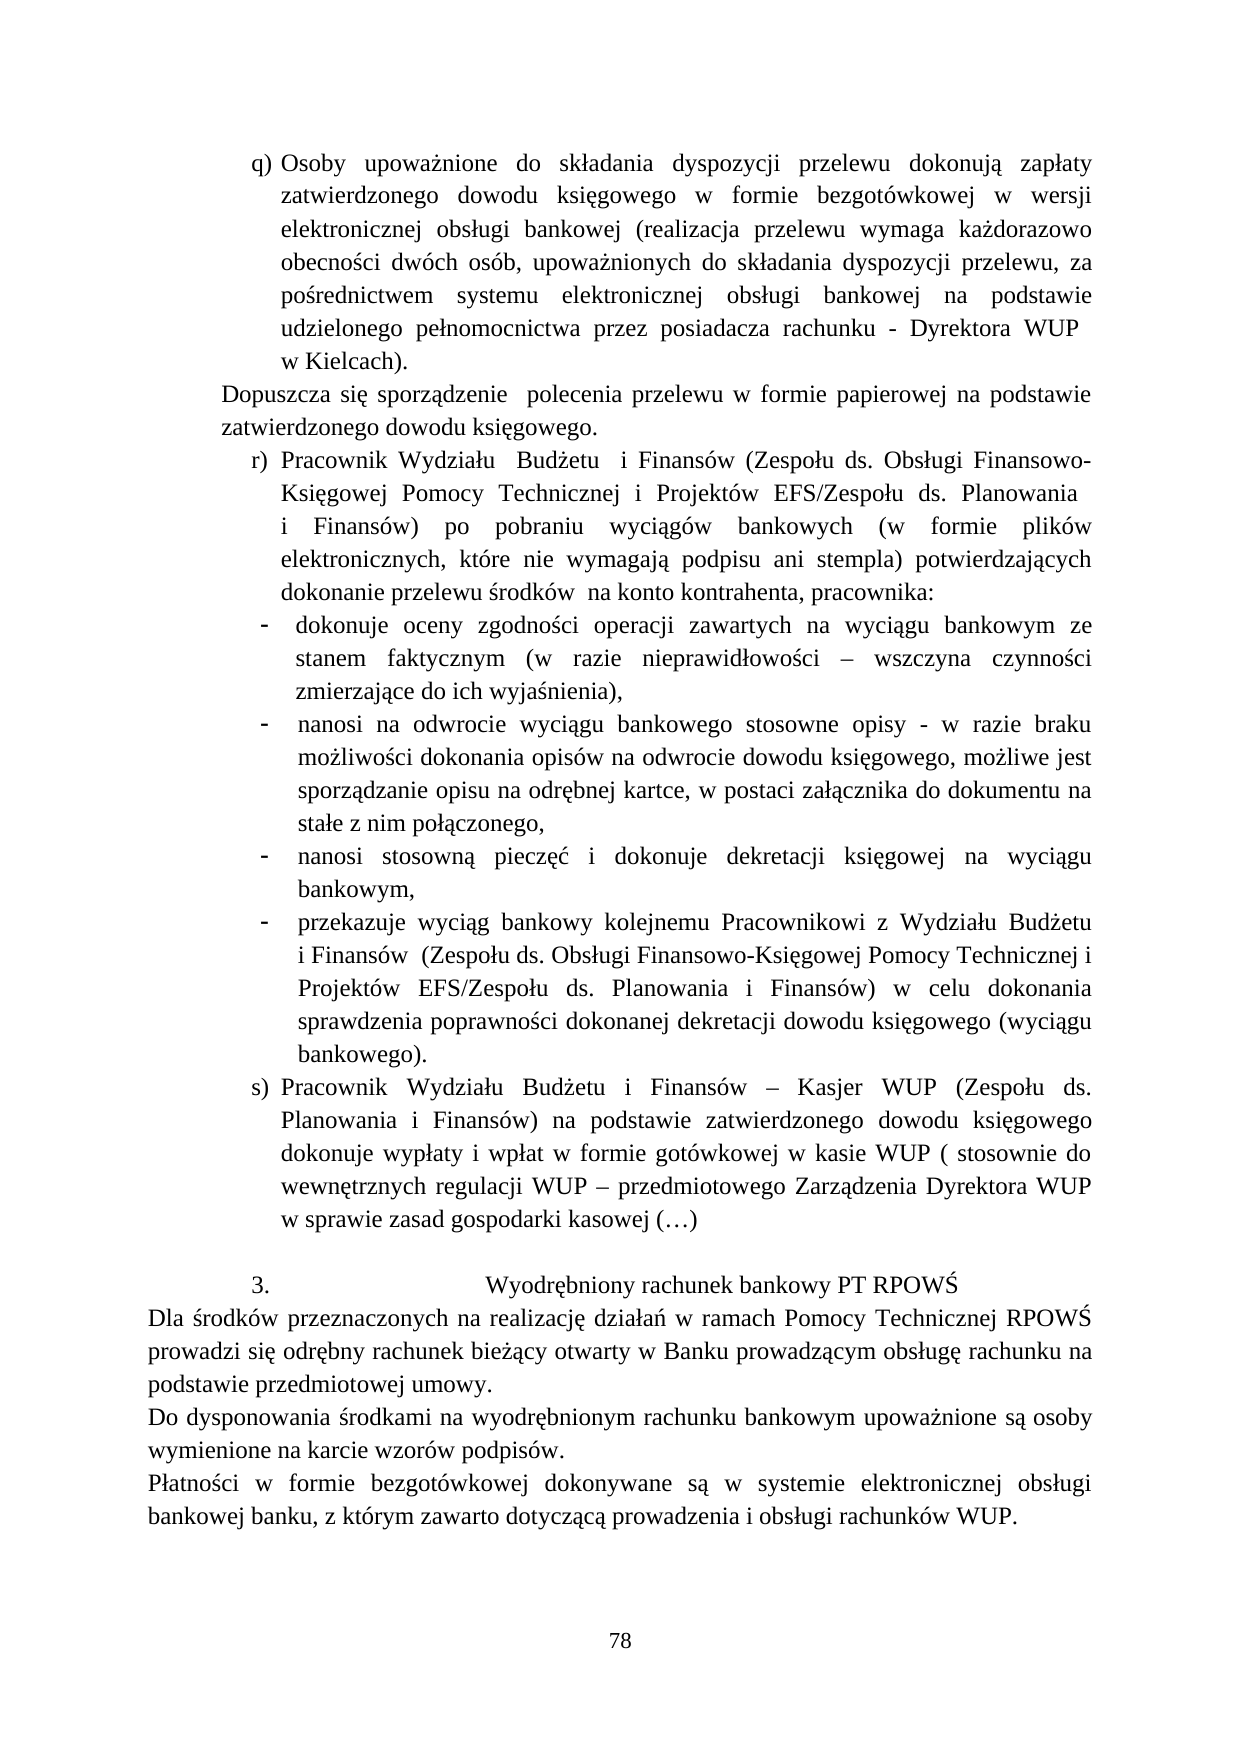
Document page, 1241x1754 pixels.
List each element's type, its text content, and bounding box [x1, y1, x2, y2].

text Do dysponowania środkami na wyodrębnionym rachunku bankowym upoważnione są osoby wymienione na karcie wzorów podpisów. [148, 1402, 1093, 1464]
list przekazuje wyciąg bankowy kolejnemu Pracownikowi z Wydziału Budżetu i Finansów (Zespołu ds. Obsługi Finansowo-Księgowej Pomocy Technicznej i Projektów EFS/Zespołu ds. Planowania i Finansów) w celu dokonania sprawdzenia poprawności dokonanej dekretacji dowodu księgowego (wyciągu bankowego). [260, 907, 1093, 1068]
text Dla środków przeznaczonych na realizację działań w ramach Pomocy Technicznej RPOWŚ prowadzi się odrębny rachunek bieżący otwarty w Banku prowadzącym obsługę rachunku na podstawie przedmiotowej umowy. [148, 1303, 1093, 1398]
list nanosi na odwrocie wyciągu bankowego stosowne opisy - w razie braku możliwości dokonania opisów na odwrocie dowodu księgowego, możliwe jest sporządzanie opisu na odrębnej kartce, w postaci załącznika do dokumentu na stałe z nim połączonego, [260, 709, 1093, 837]
list nanosi stosowną pieczęć i dokonuje dekretacji księgowej na wyciągu bankowym, [260, 841, 1093, 903]
text Płatności w formie bezgotówkowej dokonywane są w systemie elektronicznej obsługi bankowej banku, z którym zawarto dotyczącą prowadzenia i obsługi rachunków WUP. [148, 1468, 1093, 1530]
list Osoby upoważnione do składania dyspozycji przelewu dokonują zapłaty zatwierdzonego dowodu księgowego w formie bezgotówkowej w wersji elektronicznej obsługi bankowej (realizacja przelewu wymaga każdorazowo obecności dwóch osób, upoważnionych do składania dyspozycji przelewu, za pośrednictwem systemu elektronicznej obsługi bankowej na podstawie udzielonego pełnomocnictwa przez posiadacza rachunku - Dyrektora WUP w Kielcach). [251, 148, 1093, 374]
list dokonuje oceny zgodności operacji zawartych na wyciągu bankowym ze stanem faktycznym (w razie nieprawidłowości – wszczyna czynności zmierzające do ich wyjaśnienia), [260, 610, 1093, 705]
list Pracownik Wydziału Budżetu i Finansów – Kasjer WUP (Zespołu ds. Planowania i Finansów) na podstawie zatwierdzonego dowodu księgowego dokonuje wypłaty i wpłat w formie gotówkowej w kasie WUP ( stosownie do wewnętrznych regulacji WUP – przedmiotowego Zarządzenia Dyrektora WUP w sprawie zasad gospodarki kasowej (…) [251, 1072, 1093, 1233]
list Wyodrębniony rachunek bankowy PT RPOWŚ [251, 1270, 1093, 1299]
list Pracownik Wydziału Budżetu i Finansów (Zespołu ds. Obsługi Finansowo-Księgowej Pomocy Technicznej i Projektów EFS/Zespołu ds. Planowania i Finansów) po pobraniu wyciągów bankowych (w formie plików elektronicznych, które nie wymagają podpisu ani stempla) potwierdzających dokonanie przelewu środków na konto kontrahenta, pracownika: [251, 445, 1093, 606]
text Dopuszcza się sporządzenie polecenia przelewu w formie papierowej na podstawie zatwierdzonego dowodu księgowego. [221, 379, 1093, 441]
